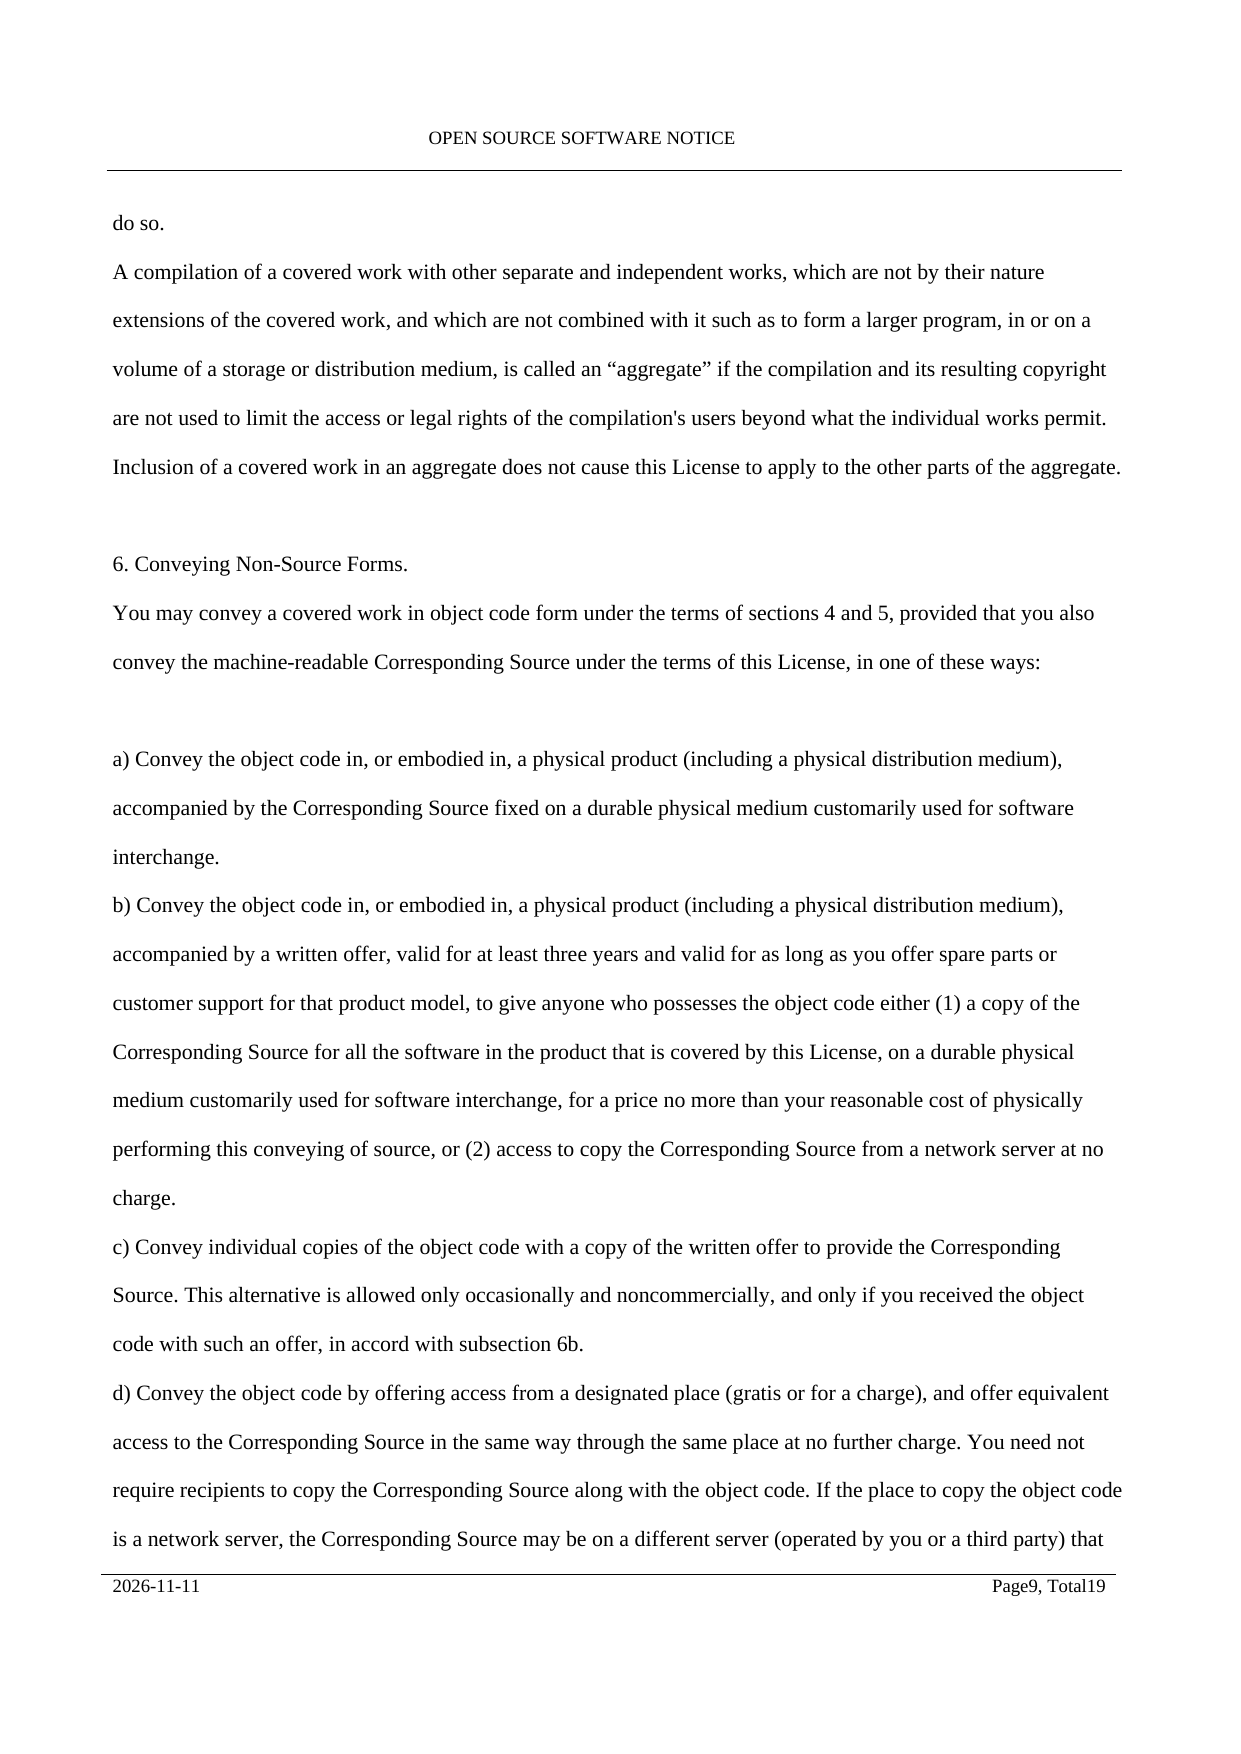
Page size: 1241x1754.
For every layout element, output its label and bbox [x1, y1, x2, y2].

text [112, 206, 1128, 1555]
